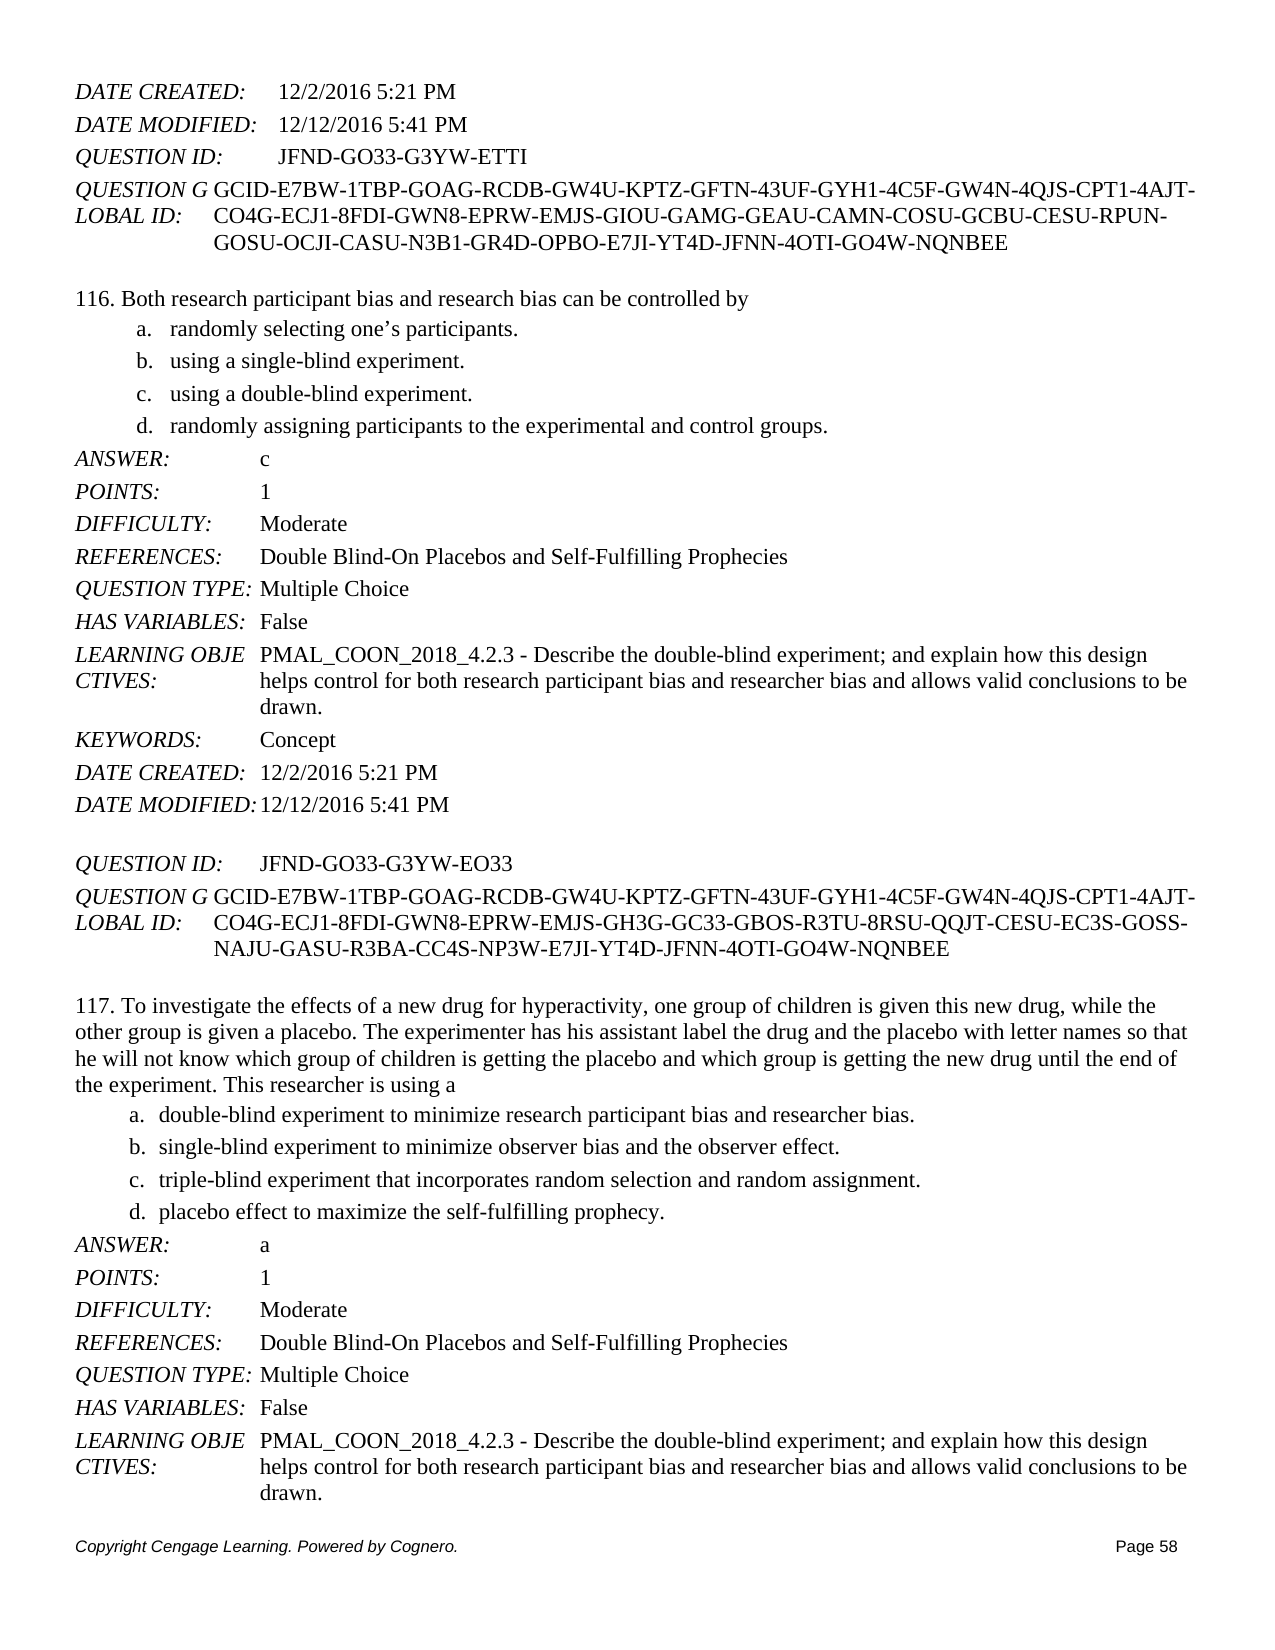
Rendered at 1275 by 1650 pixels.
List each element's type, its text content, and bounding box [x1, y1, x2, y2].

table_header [75, 992, 1200, 1509]
table_header 116. Both research participant bias and research bias can be controlled by [75, 285, 1200, 965]
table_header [75, 75, 1200, 258]
